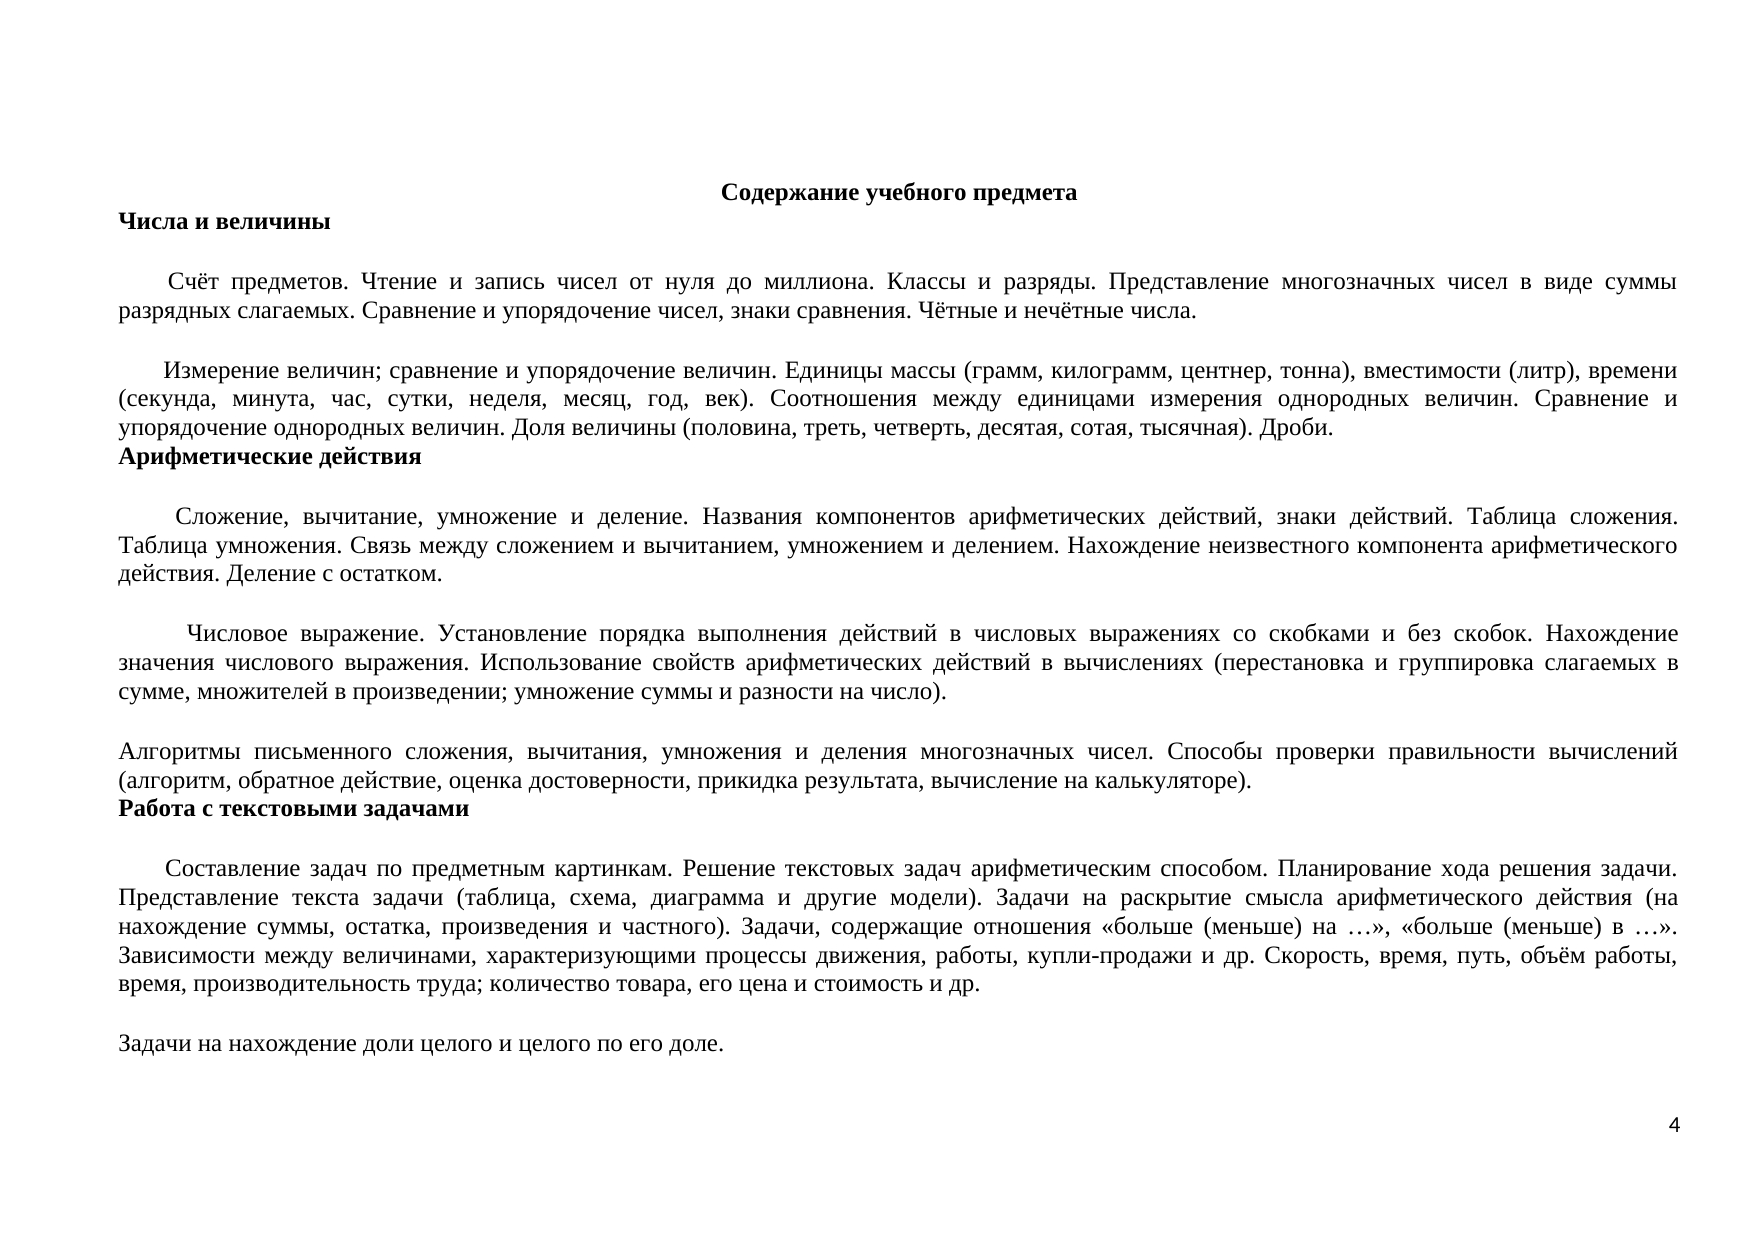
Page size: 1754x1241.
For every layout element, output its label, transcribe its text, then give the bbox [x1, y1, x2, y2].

text Алгоритмы письменного сложения, вычитания, умножения и деления многозначных чисел. Способы проверки правильности вычислений (алгоритм, обратное действие, оценка достоверности, прикидка результата, вычисление на калькуляторе). [118, 736, 1680, 793]
text Составление задач по предметным картинкам. Решение текстовых задач арифметическим способом. Планирование хода решения задачи. Представление текста задачи (таблица, схема, диаграмма и другие модели). Задачи на раскрытие смысла арифметического действия (на нахождение суммы, остатка, произведения и частного). Задачи, содержащие отношения «больше (меньше) на …», «больше (меньше) в …». Зависимости между величинами, характеризующими процессы движения, работы, купли-продажи и др. Скорость, время, путь, объём работы, время, производительность труда; количество товара, его цена и стоимость и др. [118, 853, 1680, 997]
text Измерение величин; сравнение и упорядочение величин. Единицы массы (грамм, килограмм, центнер, тонна), вместимости (литр), времени (секунда, минута, час, сутки, неделя, месяц, год, век). Соотношения между единицами измерения однородных величин. Сравнение и упорядочение однородных величин. Доля величины (половина, треть, четверть, десятая, сотая, тысячная). Дроби. [118, 355, 1680, 441]
text Арифметические действия [118, 441, 1680, 470]
text Содержание учебного предмета [118, 177, 1680, 206]
text Задачи на нахождение доли целого и целого по его доле. [118, 1028, 1680, 1057]
text Счёт предметов. Чтение и запись чисел от нуля до миллиона. Классы и разряды. Представление многозначных чисел в виде суммы разрядных слагаемых. Сравнение и упорядочение чисел, знаки сравнения. Чётные и нечётные числа. [118, 266, 1680, 323]
text Числовое выражение. Установление порядка выполнения действий в числовых выражениях со скобками и без скобок. Нахождение значения числового выражения. Использование свойств арифметических действий в вычислениях (перестановка и группировка слагаемых в сумме, множителей в произведении; умножение суммы и разности на число). [118, 618, 1680, 705]
text Работа с текстовыми задачами [118, 793, 1680, 822]
text Сложение, вычитание, умножение и деление. Названия компонентов арифметических действий, знаки действий. Таблица сложения. Таблица умножения. Связь между сложением и вычитанием, умножением и делением. Нахождение неизвестного компонента арифметического действия. Деление с остатком. [118, 501, 1680, 587]
text Числа и величины [118, 206, 1680, 235]
